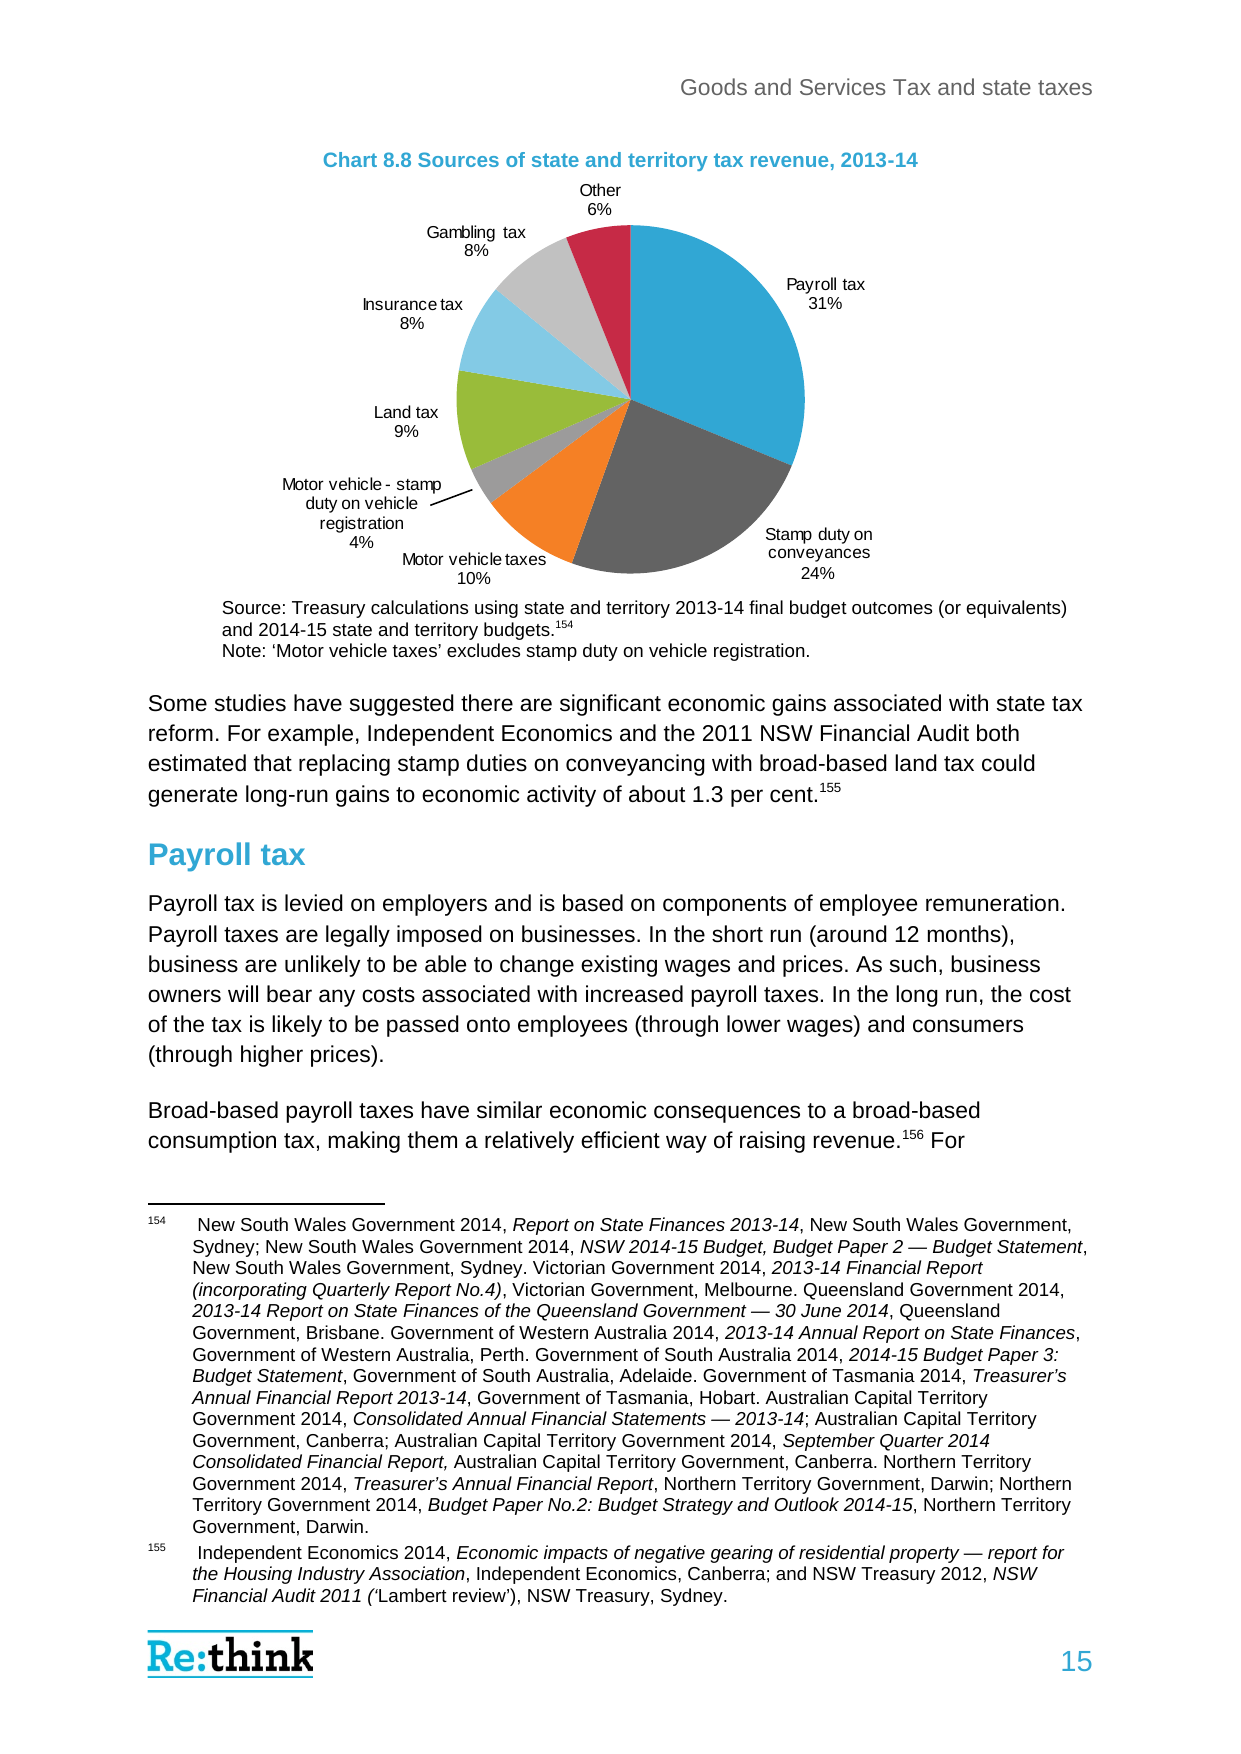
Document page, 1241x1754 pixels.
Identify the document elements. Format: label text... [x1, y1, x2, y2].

text Payroll tax is levied on employers and is based on components of employee remuneration. Payroll taxes are legally imposed on businesses. In the short run (around 12 months), business are unlikely to be able to change existing wages and prices. As such, business owners will bear any costs associated with increased payroll taxes. In the long run, the cost of the tax is likely to be passed onto employees (through lower wages) and consumers (through higher prices). [148, 890, 1092, 1068]
text Note: ‘Motor vehicle taxes’ excludes stamp duty on vehicle registration. [148, 640, 1092, 662]
subtitle Payroll tax [148, 836, 1092, 872]
picture [154, 1645, 165, 1655]
text Broad-based payroll taxes have similar economic consequences to a broad-based consumption tax, making them a relatively efficient way of raising revenue. For governments, payroll tax revenue grows with wages. Without increases to the threshold, average payroll tax rates on businesses will increase as the payrolls of businesses grow. [148, 1097, 1092, 1153]
text Source: Treasury calculations using state and territory 2013-14 final budget outcomes (or equivalents) and 2014-15 state and territory budgets. [222, 597, 1092, 640]
text Some studies have suggested there are significant economic gains associated with state tax reform. For example, Independent Economics and the 2011 NSW Financial Audit both estimated that replacing stamp duties on conveyancing with broad-based land tax could generate long-run gains to economic activity of about 1.3 per cent. [148, 690, 1092, 807]
picture [147, 1630, 313, 1676]
